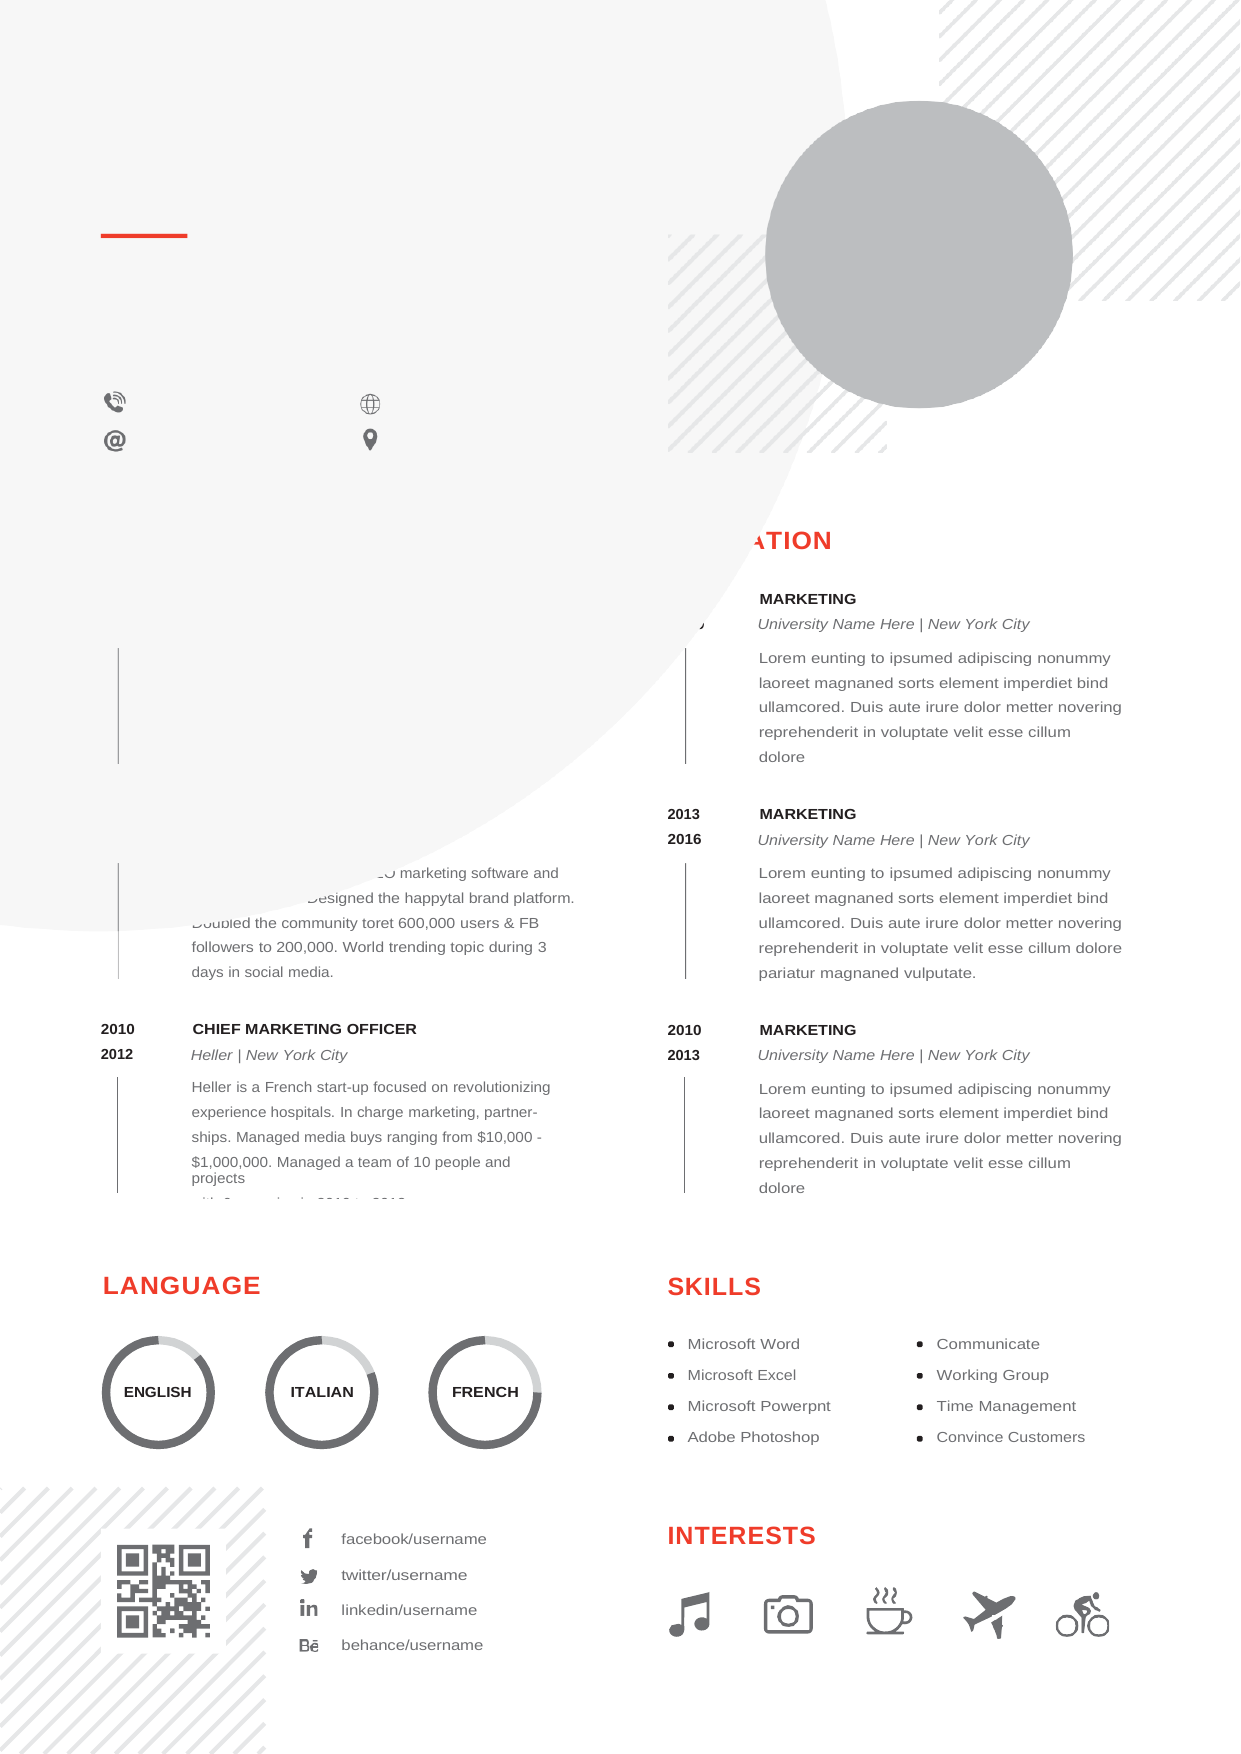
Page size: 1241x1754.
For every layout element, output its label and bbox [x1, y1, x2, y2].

picture [1055, 1592, 1110, 1637]
picture [300, 1599, 318, 1616]
picture [300, 1569, 318, 1584]
picture [873, 1587, 897, 1604]
picture [991, 1615, 1003, 1639]
picture [0, 0, 1241, 979]
picture [777, 1605, 799, 1627]
picture [299, 1639, 319, 1652]
